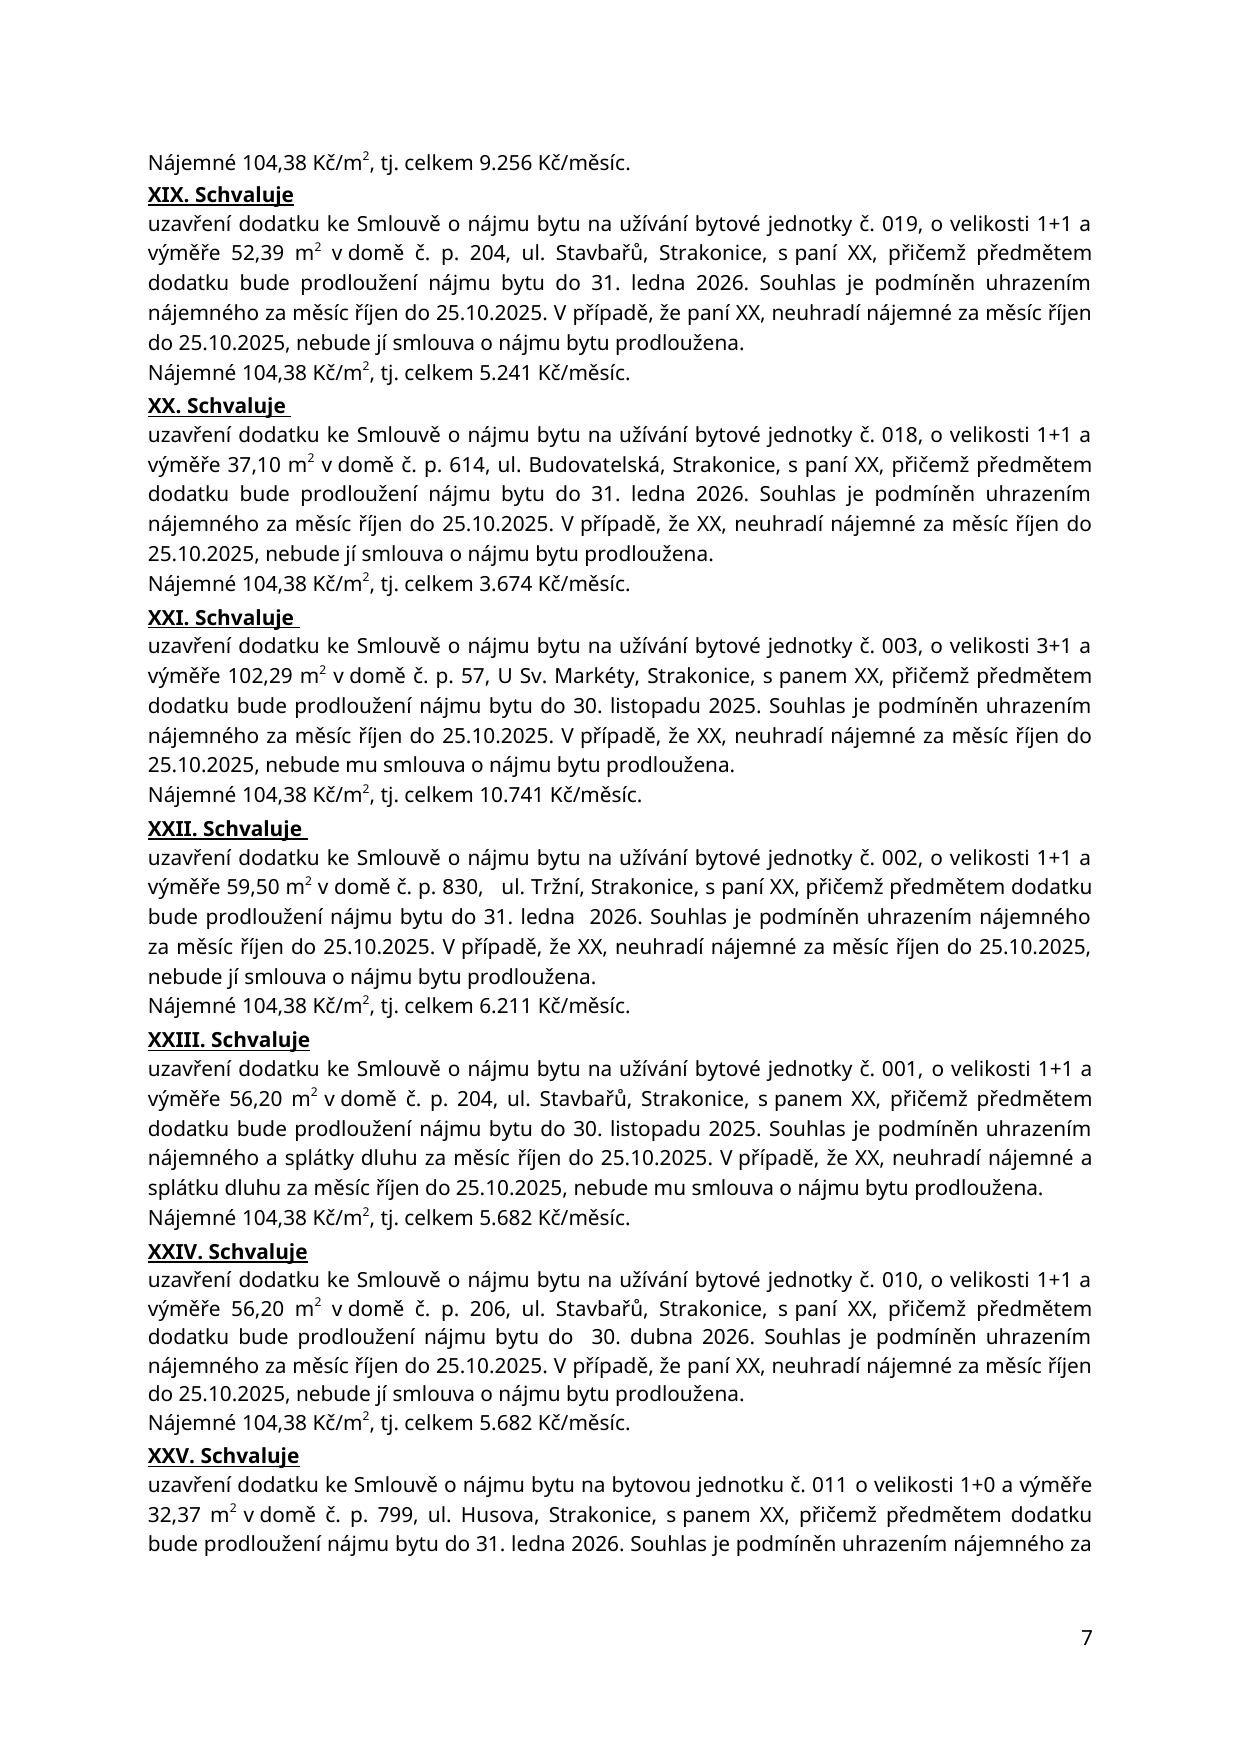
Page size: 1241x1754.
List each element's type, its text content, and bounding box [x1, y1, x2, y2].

subtitle XXIII. Schvaluje [148, 1026, 1093, 1054]
text Nájemné 104,38 Kč/m2, tj. celkem 5.682 Kč/měsíc. [148, 1408, 1093, 1436]
text Nájemné 104,38 Kč/m2, tj. celkem 6.211 Kč/měsíc. [148, 992, 1093, 1020]
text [148, 1470, 1093, 1558]
text uzavření dodatku ke Smlouvě o nájmu bytu na užívání bytové jednotky č. 018, o velikosti 1+1 a výměře 37,10 m2 v domě č. p. 614, ul. Budovatelská, Strakonice, s paní XX, přičemž předmětem dodatku bude prodloužení nájmu bytu do 31. ledna 2026. Souhlas je podmíněn uhrazením nájemného za měsíc říjen do 25.10.2025. V případě, že XX, neuhradí nájemné za měsíc říjen do 25.10.2025, nebude jí smlouva o nájmu bytu prodloužena. [148, 420, 1093, 568]
text uzavření dodatku ke Smlouvě o nájmu bytu na užívání bytové jednotky č. 001, o velikosti 1+1 a výměře 56,20 m2 v domě č. p. 204, ul. Stavbařů, Strakonice, s panem XX, přičemž předmětem dodatku bude prodloužení nájmu bytu do 30. listopadu 2025. Souhlas je podmíněn uhrazením nájemného a splátky dluhu za měsíc říjen do 25.10.2025. V případě, že XX, neuhradí nájemné a splátku dluhu za měsíc říjen do 25.10.2025, nebude mu smlouva o nájmu bytu prodloužena. [148, 1054, 1093, 1202]
text Nájemné 104,38 Kč/m2, tj. celkem 3.674 Kč/měsíc. [148, 569, 1093, 597]
text uzavření dodatku ke Smlouvě o nájmu bytu na užívání bytové jednotky č. 019, o velikosti 1+1 a výměře 52,39 m2 v domě č. p. 204, ul. Stavbařů, Strakonice, s paní XX, přičemž předmětem dodatku bude prodloužení nájmu bytu do 31. ledna 2026. Souhlas je podmíněn uhrazením nájemného za měsíc říjen do 25.10.2025. V případě, že paní XX, neuhradí nájemné za měsíc říjen do 25.10.2025, nebude jí smlouva o nájmu bytu prodloužena. [148, 209, 1093, 356]
text Nájemné 104,38 Kč/m2, tj. celkem 5.241 Kč/měsíc. [148, 358, 1093, 386]
subtitle XXII. Schvaluje [148, 814, 1093, 843]
text uzavření dodatku ke Smlouvě o nájmu bytu na užívání bytové jednotky č. 010, o velikosti 1+1 a výměře 56,20 m2 v domě č. p. 206, ul. Stavbařů, Strakonice, s paní XX, přičemž předmětem dodatku bude prodloužení nájmu bytu do 30. dubna 2026. Souhlas je podmíněn uhrazením nájemného za měsíc říjen do 25.10.2025. V případě, že paní XX, neuhradí nájemné za měsíc říjen do 25.10.2025, nebude jí smlouva o nájmu bytu prodloužena. [148, 1265, 1093, 1408]
text Nájemné 104,38 Kč/m2, tj. celkem 10.741 Kč/měsíc. [148, 780, 1093, 809]
text Nájemné 104,38 Kč/m2, tj. celkem 5.682 Kč/měsíc. [148, 1203, 1093, 1231]
text uzavření dodatku ke Smlouvě o nájmu bytu na užívání bytové jednotky č. 002, o velikosti 1+1 a výměře 59,50 m2 v domě č. p. 830, ul. Tržní, Strakonice, s paní XX, přičemž předmětem dodatku bude prodloužení nájmu bytu do 31. ledna 2026. Souhlas je podmíněn uhrazením nájemného za měsíc říjen do 25.10.2025. V případě, že XX, neuhradí nájemné za měsíc říjen do 25.10.2025, nebude jí smlouva o nájmu bytu prodloužena. [148, 843, 1093, 990]
subtitle XXI. Schvaluje [148, 603, 1093, 631]
subtitle XXIV. Schvaluje [148, 1237, 1093, 1265]
text uzavření dodatku ke Smlouvě o nájmu bytu na užívání bytové jednotky č. 003, o velikosti 3+1 a výměře 102,29 m2 v domě č. p. 57, U Sv. Markéty, Strakonice, s panem XX, přičemž předmětem dodatku bude prodloužení nájmu bytu do 30. listopadu 2025. Souhlas je podmíněn uhrazením nájemného za měsíc říjen do 25.10.2025. V případě, že XX, neuhradí nájemné za měsíc říjen do 25.10.2025, nebude mu smlouva o nájmu bytu prodloužena. [148, 631, 1093, 779]
text Nájemné 104,38 Kč/m2, tj. celkem 9.256 Kč/měsíc. [148, 148, 1093, 176]
subtitle XXV. Schvaluje [148, 1442, 1093, 1470]
subtitle XX. Schvaluje [148, 392, 1093, 420]
subtitle XIX. Schvaluje [148, 180, 1093, 209]
